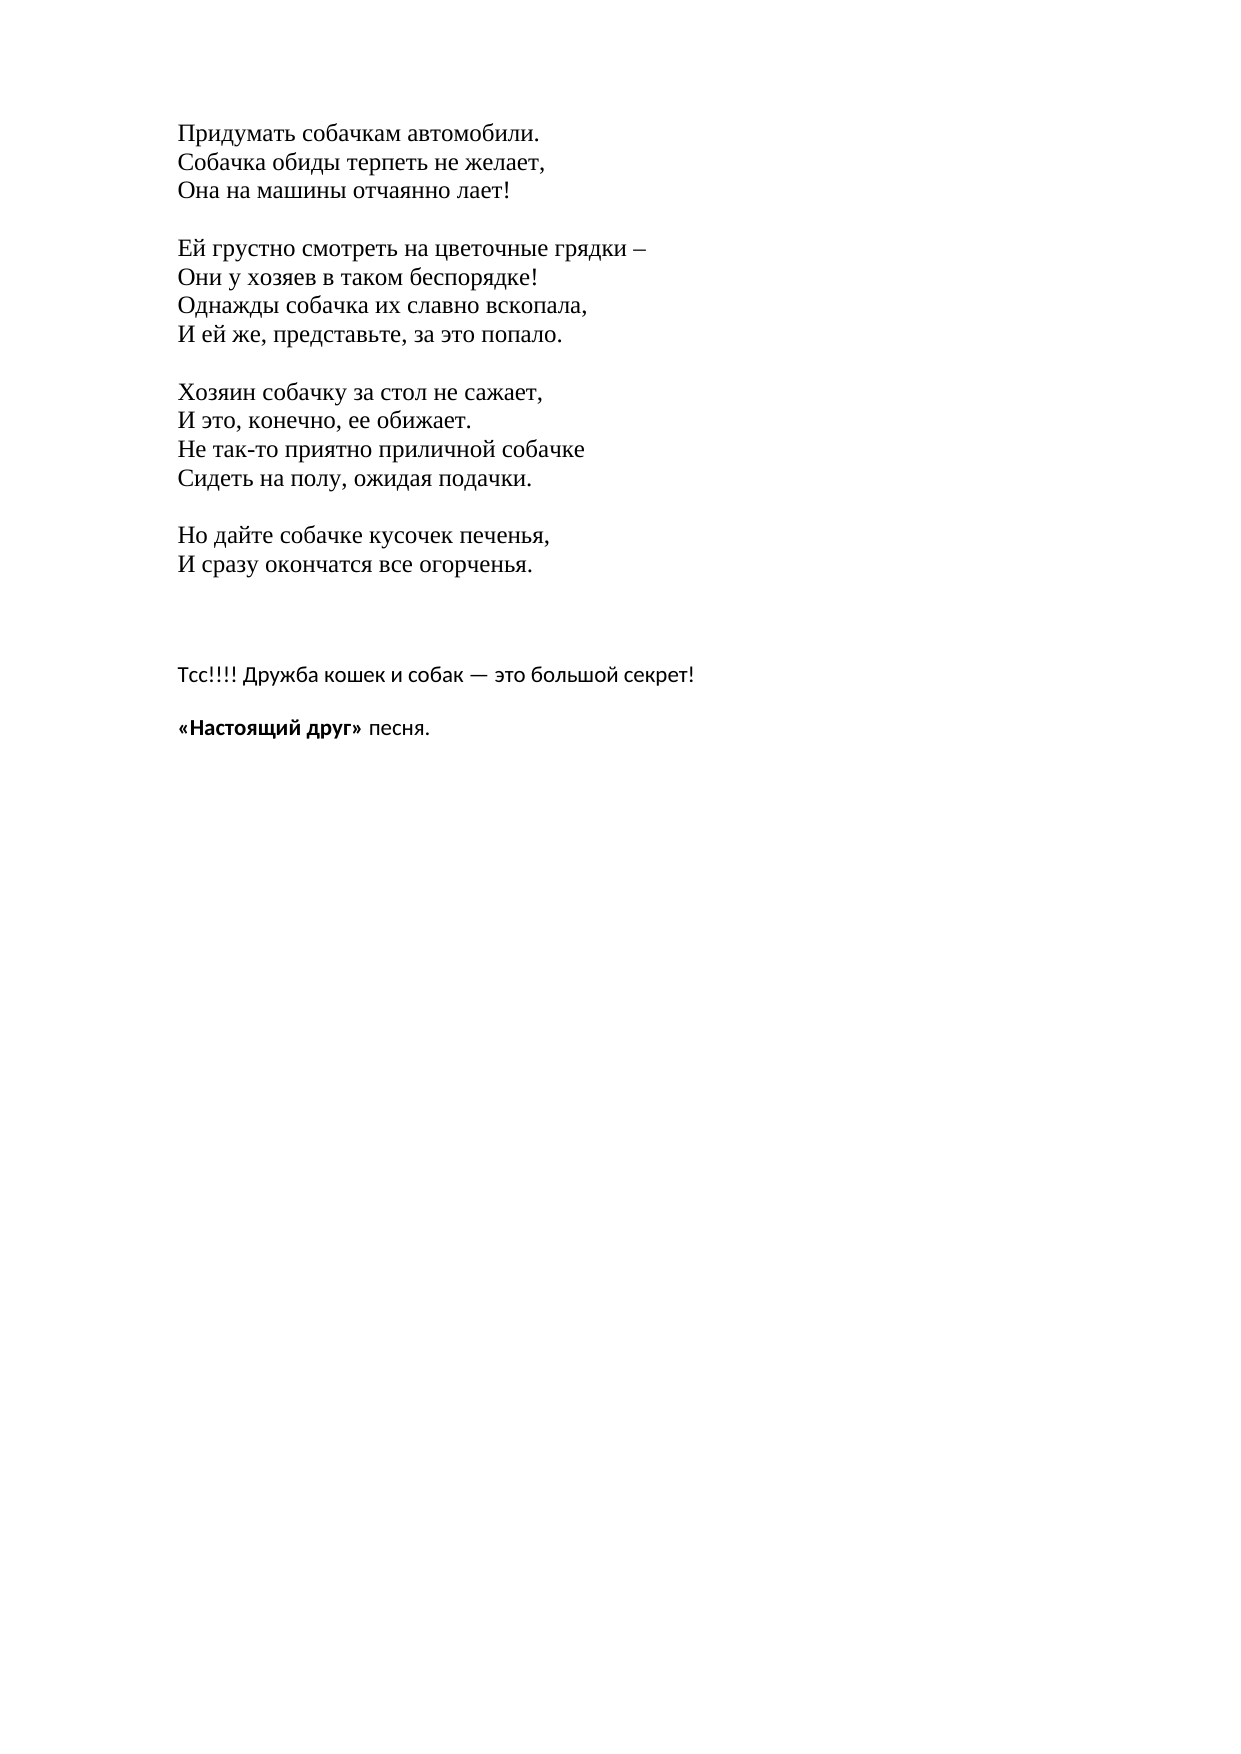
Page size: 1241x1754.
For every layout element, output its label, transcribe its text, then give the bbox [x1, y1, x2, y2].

text «Настоящий друг» песня. [177, 713, 1152, 741]
text Тсс!!!! Дружба кошек и собак — это большой секрет! [177, 660, 1152, 688]
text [177, 118, 1152, 578]
